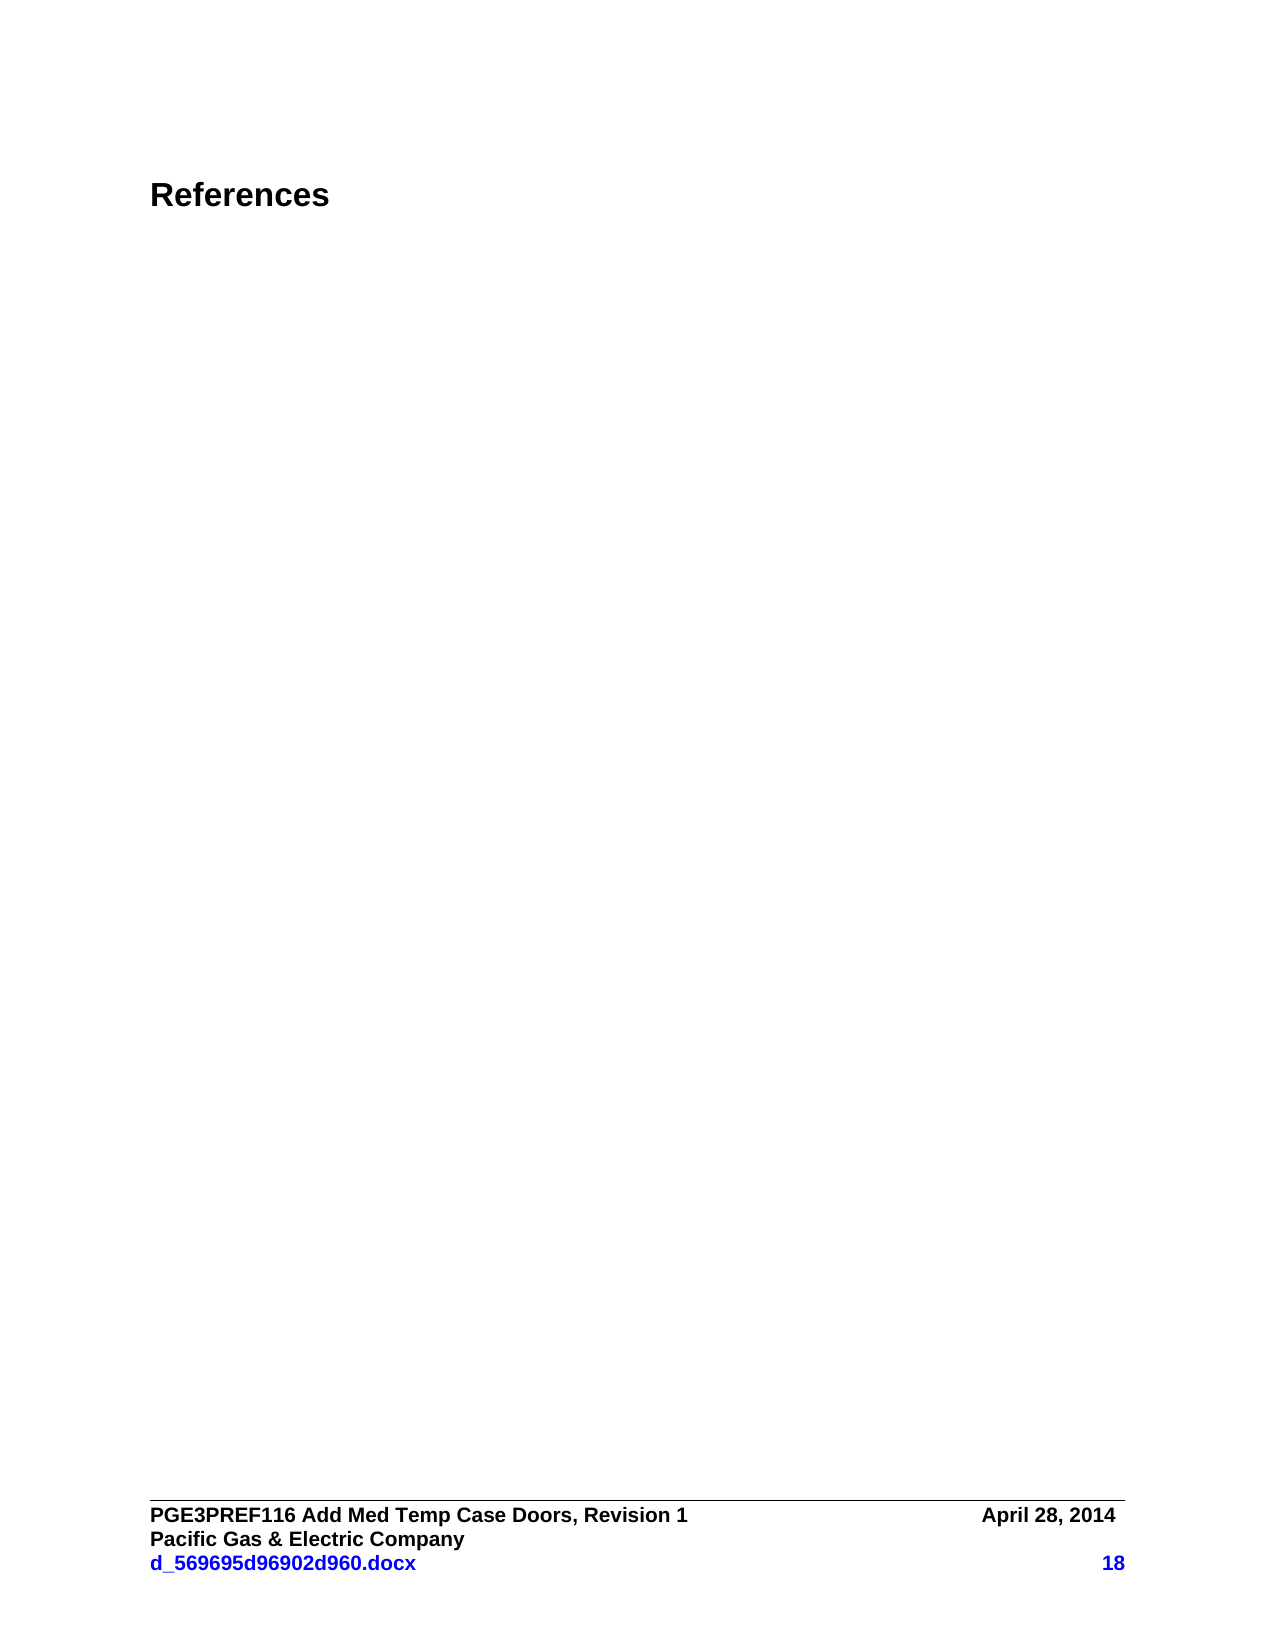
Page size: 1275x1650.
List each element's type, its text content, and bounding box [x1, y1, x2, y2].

subtitle References [150, 175, 1125, 213]
